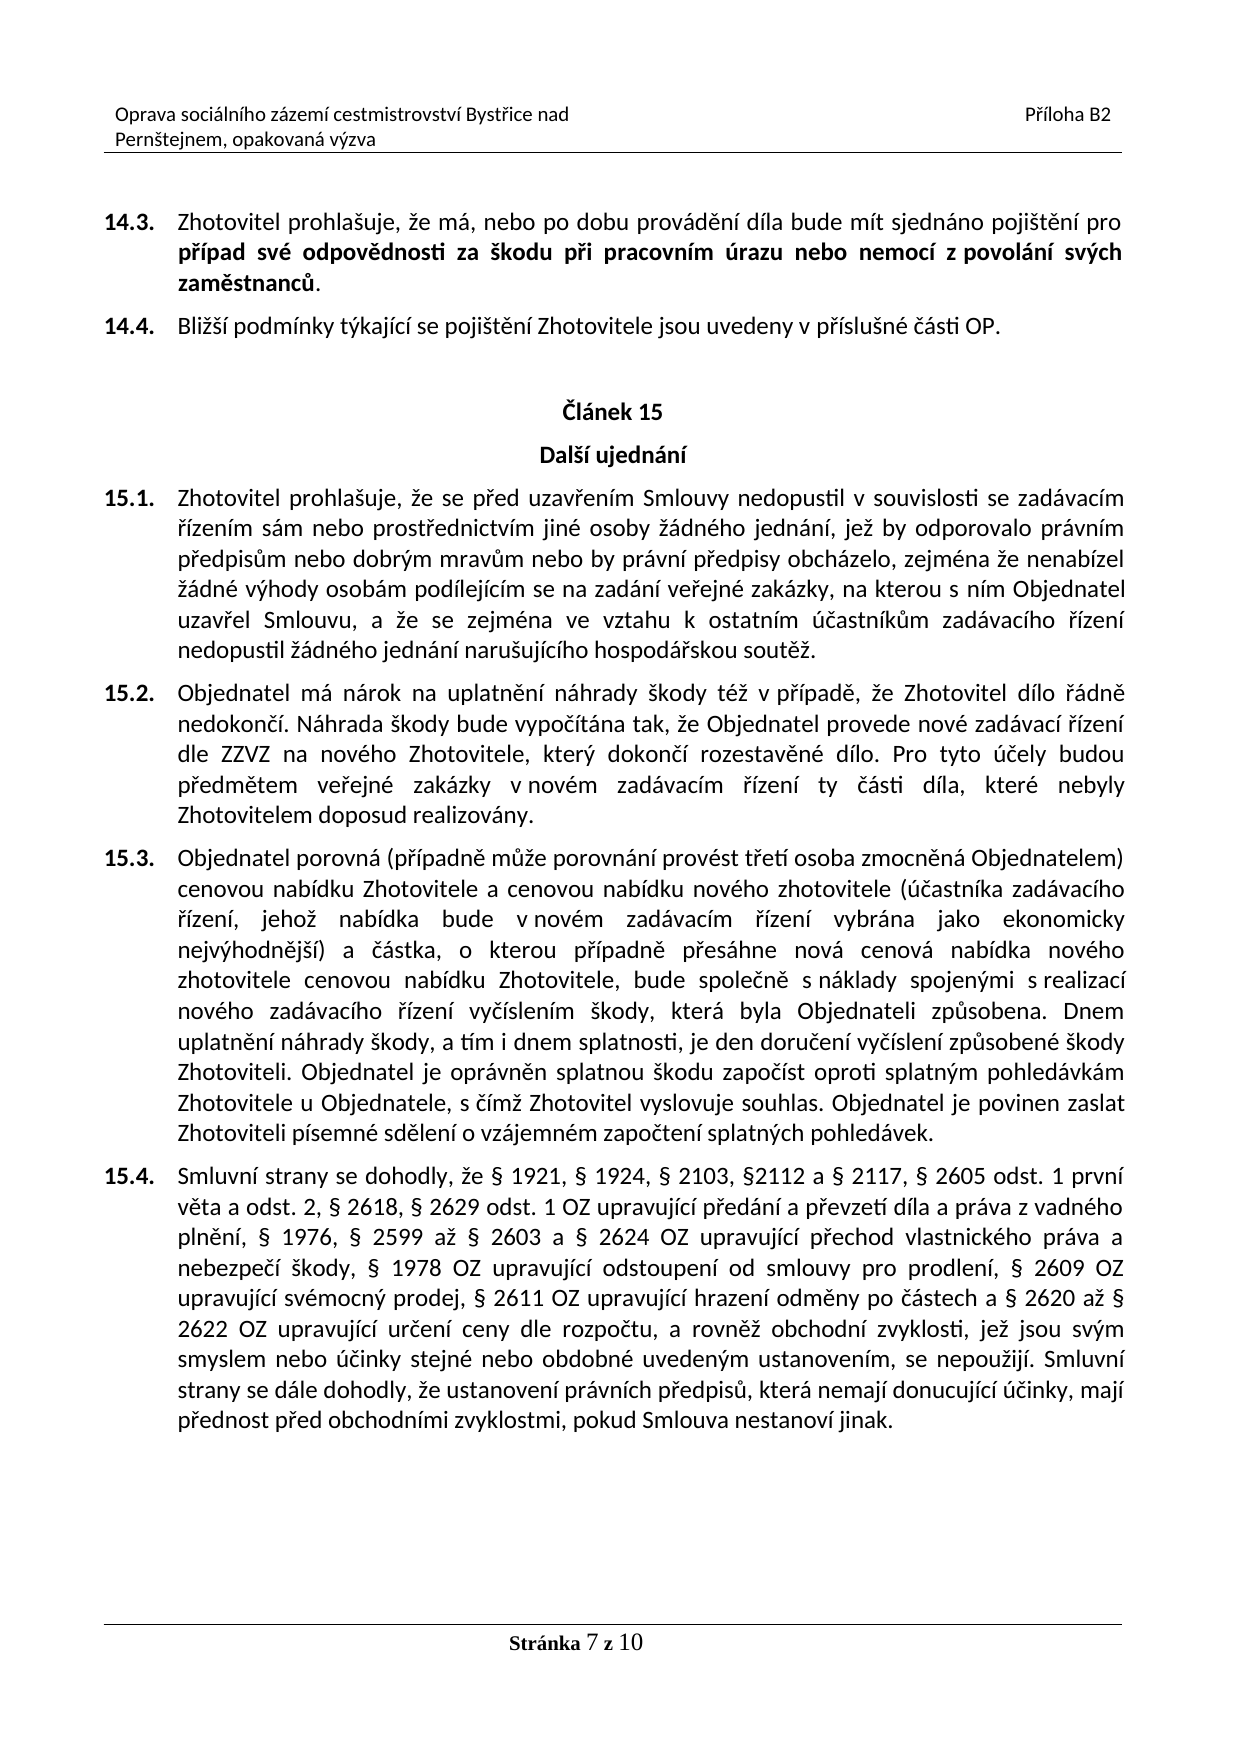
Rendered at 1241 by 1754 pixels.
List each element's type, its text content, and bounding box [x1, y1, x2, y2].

text Článek 15 [103, 396, 1122, 426]
list Objednatel porovná (případně může porovnání provést třetí osoba zmocněná Objednatelem) cenovou nabídku Zhotovitele a cenovou nabídku nového zhotovitele (účastníka zadávacího řízení, jehož nabídka bude v novém zadávacím řízení vybrána jako ekonomicky nejvýhodnější) a částka, o kterou případně přesáhne nová cenová nabídka nového zhotovitele cenovou nabídku Zhotovitele, bude společně s náklady spojenými s realizací nového zadávacího řízení vyčíslením škody, která byla Objednateli způsobena. Dnem uplatnění náhrady škody, a tím i dnem splatnosti, je den doručení vyčíslení způsobené škody Zhotoviteli. Objednatel je oprávněn splatnou škodu započíst oproti splatným pohledávkám Zhotovitele u Objednatele, s čímž Zhotovitel vyslovuje souhlas. Objednatel je povinen zaslat Zhotoviteli písemné sdělení o vzájemném započtení splatných pohledávek. [103, 843, 1126, 1148]
list Bližší podmínky týkající se pojištění Zhotovitele jsou uvedeny v příslušné části OP. [103, 310, 1122, 340]
list Objednatel má nárok na uplatnění náhrady škody též v případě, že Zhotovitel dílo řádně nedokončí. Náhrada škody bude vypočítána tak, že Objednatel provede nové zadávací řízení dle ZZVZ na nového Zhotovitele, který dokončí rozestavěné dílo. Pro tyto účely budou předmětem veřejné zakázky v novém zadávacím řízení ty části díla, které nebyly Zhotovitelem doposud realizovány. [103, 677, 1126, 830]
list Zhotovitel prohlašuje, že má, nebo po dobu provádění díla bude mít sjednáno pojištění pro případ své odpovědnosti za škodu při pracovním úrazu nebo nemocí z povolání svých zaměstnanců. [103, 206, 1122, 297]
list Zhotovitel prohlašuje, že se před uzavřením Smlouvy nedopustil v souvislosti se zadávacím řízením sám nebo prostřednictvím jiné osoby žádného jednání, jež by odporovalo právním předpisům nebo dobrým mravům nebo by právní předpisy obcházelo, zejména že nenabízel žádné výhody osobám podílejícím se na zadání veřejné zakázky, na kterou s ním Objednatel uzavřel Smlouvu, a že se zejména ve vztahu k ostatním účastníkům zadávacího řízení nedopustil žádného jednání narušujícího hospodářskou soutěž. [103, 482, 1126, 665]
list Smluvní strany se dohodly, že § 1921, § 1924, § 2103, §2112 a § 2117, § 2605 odst. 1 první věta a odst. 2, § 2618, § 2629 odst. 1 OZ upravující předání a převzetí díla a práva z vadného plnění, § 1976, § 2599 až § 2603 a § 2624 OZ upravující přechod vlastnického práva a nebezpečí škody, § 1978 OZ upravující odstoupení od smlouvy pro prodlení, § 2609 OZ upravující svémocný prodej, § 2611 OZ upravující hrazení odměny po částech a § 2620 až § 2622 OZ upravující určení ceny dle rozpočtu, a rovněž obchodní zvyklosti, jež jsou svým smyslem nebo účinky stejné nebo obdobné uvedeným ustanovením, se nepoužijí. Smluvní strany se dále dohodly, že ustanovení právních předpisů, která nemají donucující účinky, mají přednost před obchodními zvyklostmi, pokud Smlouva nestanoví jinak. [103, 1160, 1126, 1435]
text Další ujednání [103, 439, 1122, 469]
